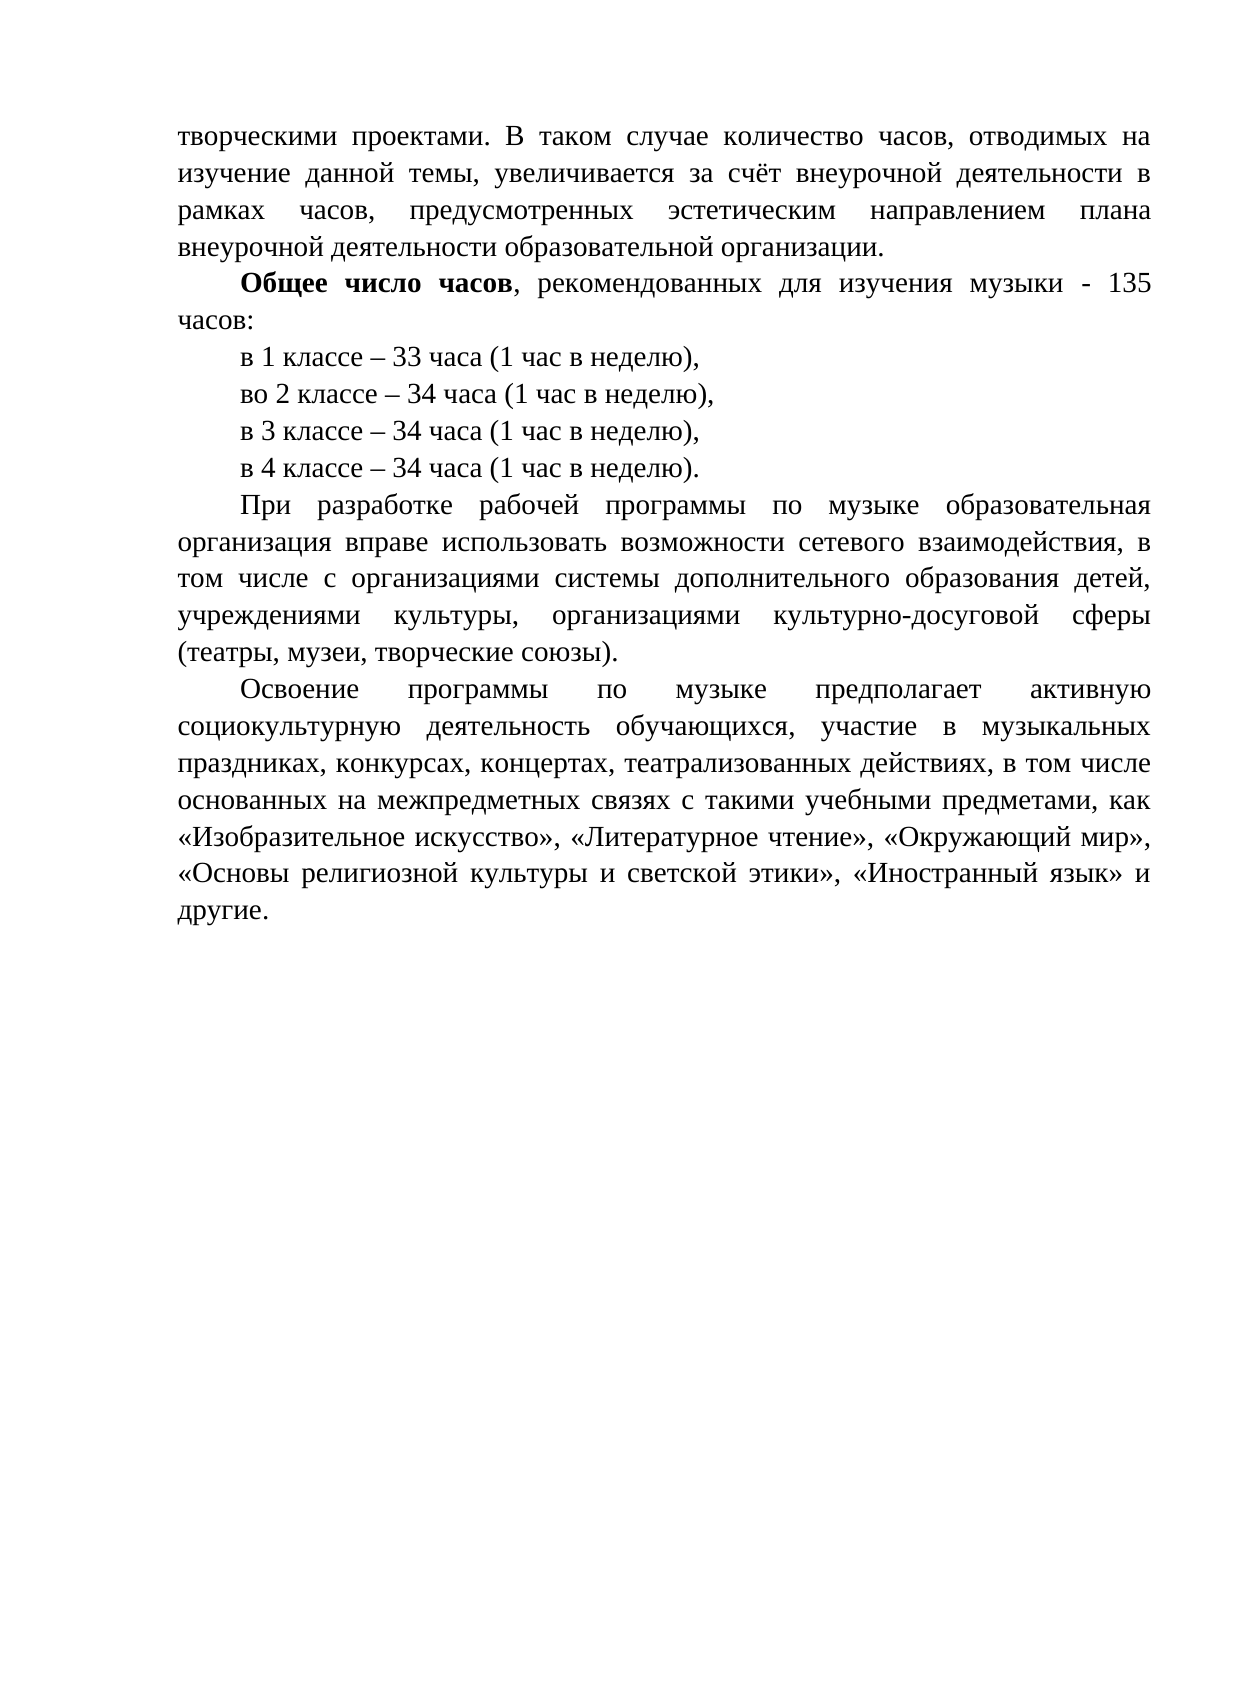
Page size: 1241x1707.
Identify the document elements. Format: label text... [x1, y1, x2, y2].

text в 1 классе – 33 часа (1 час в неделю), [177, 339, 1152, 373]
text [177, 118, 1152, 262]
text При разработке рабочей программы по музыке образовательная организация вправе использовать возможности сетевого взаимодействия, в том числе с организациями системы дополнительного образования детей, учреждениями культуры, организациями культурно-досуговой сферы (театры, музеи, творческие союзы). [177, 487, 1152, 668]
text Общее число часов, рекомендованных для изучения музыки ‑ 135 часов: [177, 266, 1152, 336]
text в 4 классе – 34 часа (1 час в неделю). [177, 450, 1152, 483]
text Освоение программы по музыке предполагает активную социокультурную деятельность обучающихся, участие в музыкальных праздниках, конкурсах, концертах, театрализованных действиях, в том числе основанных на межпредметных связях с такими учебными предметами, как «Изобразительное искусство», «Литературное чтение», «Окружающий мир», «Основы религиозной культуры и светской этики», «Иностранный язык» и другие. [177, 671, 1152, 926]
text во 2 классе – 34 часа (1 час в неделю), [177, 376, 1152, 410]
text в 3 классе – 34 часа (1 час в неделю), [177, 413, 1152, 447]
